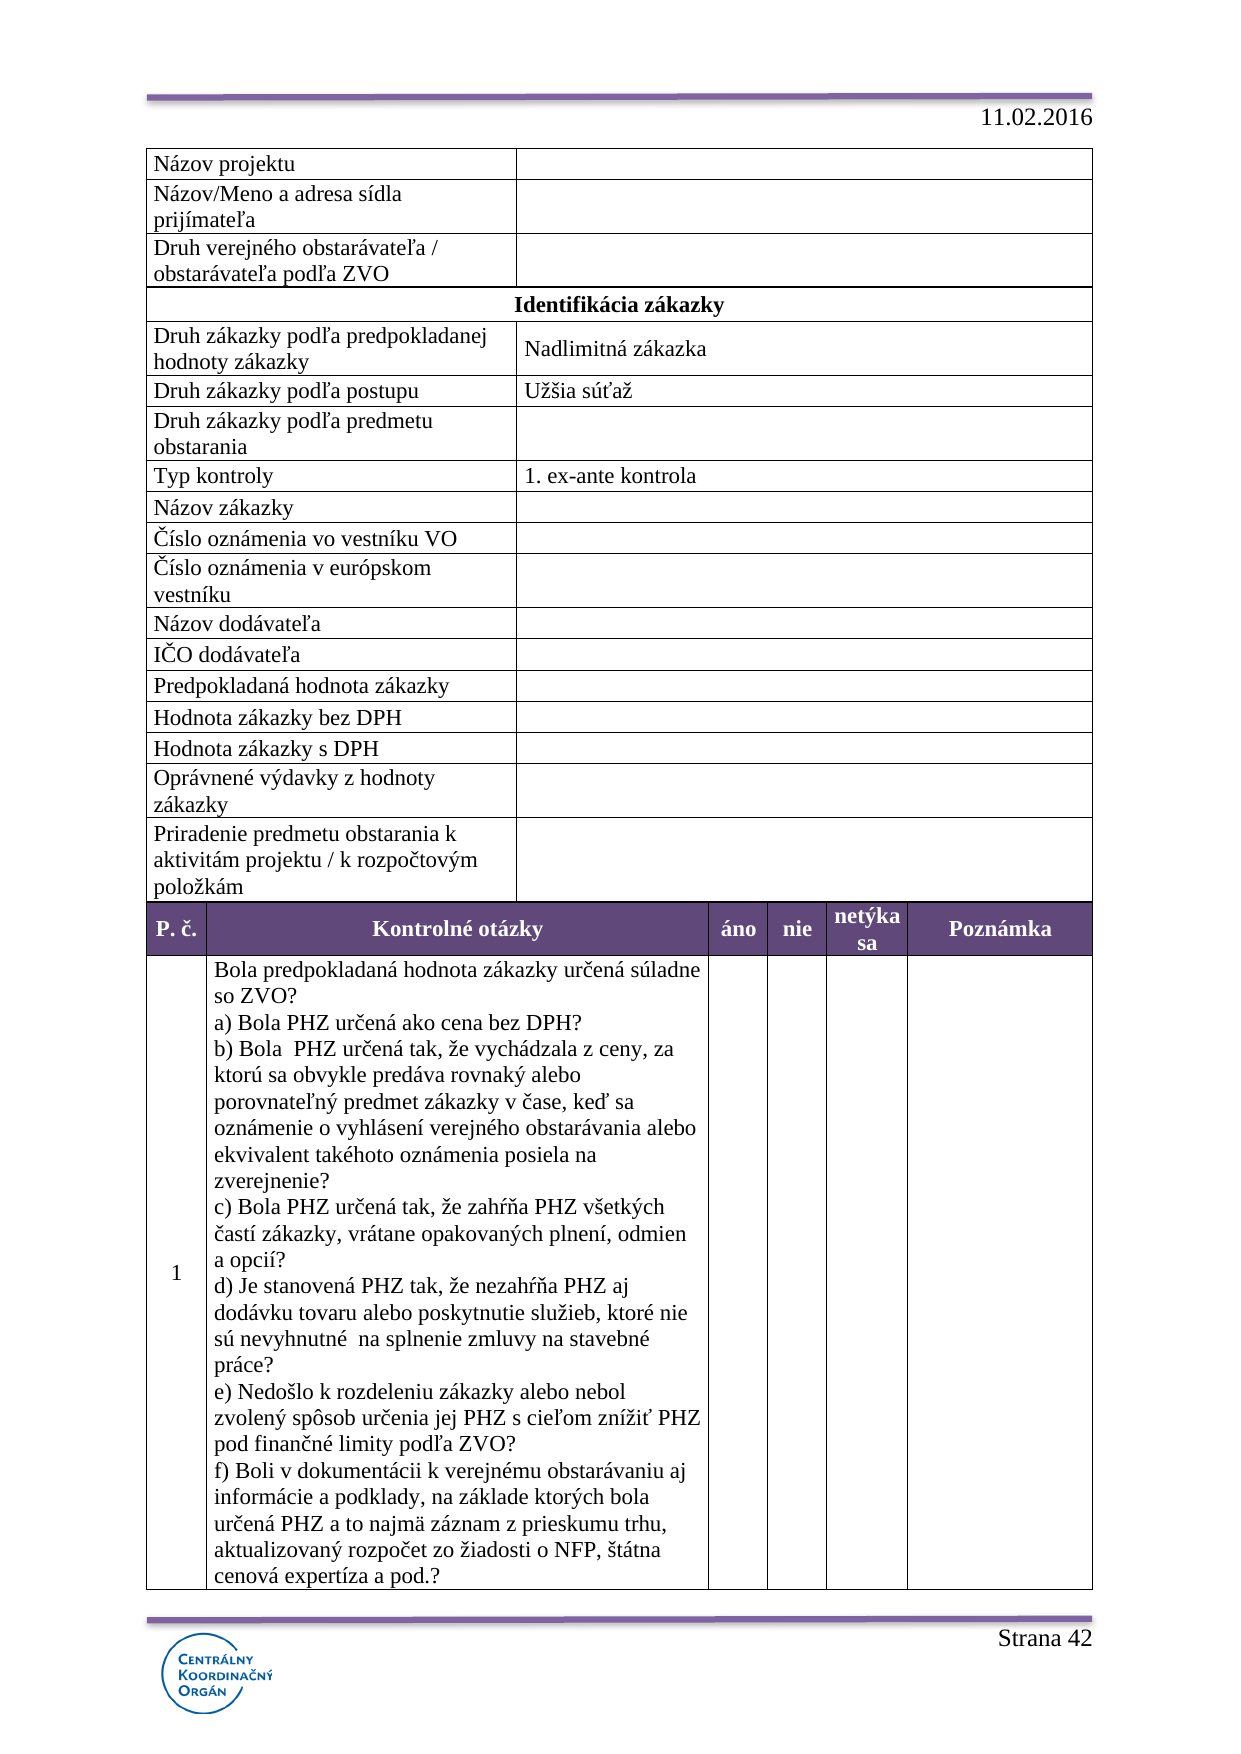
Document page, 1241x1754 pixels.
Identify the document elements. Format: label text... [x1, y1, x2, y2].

table_cell Poznámka [908, 903, 1092, 955]
table_cell Druh zákazky podľa predpokladanej hodnoty zákazky [147, 322, 516, 374]
table_cell Druh verejného obstarávateľa / obstarávateľa podľa ZVO [147, 234, 516, 286]
table_cell 1. ex-ante kontrola [517, 461, 1092, 491]
table_cell Číslo oznámenia v európskom vestníku [147, 554, 516, 607]
table_cell [517, 180, 1092, 233]
table_cell [709, 956, 767, 1589]
table_cell [517, 407, 1092, 459]
table_cell [517, 234, 1092, 286]
table_cell [517, 671, 1092, 701]
table_cell Identifikácia zákazky [147, 288, 1092, 321]
table_cell [517, 818, 1092, 901]
table_cell nie [768, 903, 826, 955]
table_cell áno [709, 903, 767, 955]
table_cell [517, 554, 1092, 607]
table_cell [517, 149, 1092, 179]
table_cell Druh zákazky podľa postupu [147, 376, 516, 406]
table_cell [768, 956, 826, 1589]
table_cell Nadlimitná zákazka [517, 322, 1092, 374]
table_cell Druh zákazky podľa predmetu obstarania [147, 407, 516, 459]
table_cell [517, 523, 1092, 553]
table_cell [517, 702, 1092, 732]
table_cell Názov zákazky [147, 492, 516, 522]
table_cell [908, 956, 1092, 1589]
table_cell Názov/Meno a adresa sídla prijímateľa [147, 180, 516, 233]
table_cell Bola predpokladaná hodnota zákazky určená súladne so ZVO? a) Bola PHZ určená ako cena bez DPH? b) Bola PHZ určená tak, že vychádzala z ceny, za ktorú sa obvykle predáva rovnaký alebo porovnateľný predmet zákazky v čase, keď sa oznámenie o vyhlásení verejného obstarávania alebo ekvivalent takéhoto oznámenia posiela na zverejnenie? c) Bola PHZ určená tak, že zahŕňa PHZ všetkých častí zákazky, vrátane opakovaných plnení, odmien a opcií? d) Je stanovená PHZ tak, že nezahŕňa PHZ aj dodávku tovaru alebo poskytnutie služieb, ktoré nie sú nevyhnutné na splnenie zmluvy na stavebné práce? e) Nedošlo k rozdeleniu zákazky alebo nebol zvolený spôsob určenia jej PHZ s cieľom znížiť PHZ pod finančné limity podľa ZVO? f) Boli v dokumentácii k verejnému obstarávaniu aj informácie a podklady, na základe ktorých bola určená PHZ a to najmä záznam z prieskumu trhu, aktualizovaný rozpočet zo žiadosti o NFP, štátna cenová expertíza a pod.? [207, 956, 708, 1589]
table_cell [517, 639, 1092, 669]
table_cell [517, 608, 1092, 638]
table_cell Názov dodávateľa [147, 608, 516, 638]
table_cell [517, 733, 1092, 763]
table_cell Užšia súťaž [517, 376, 1092, 406]
table_cell P. č. [147, 903, 206, 955]
table_cell Hodnota zákazky s DPH [147, 733, 516, 763]
table_cell netýka sa [827, 903, 907, 955]
table_cell Kontrolné otázky [207, 903, 708, 955]
table_cell [827, 956, 907, 1589]
table_cell Priradenie predmetu obstarania k aktivitám projektu / k rozpočtovým položkám [147, 818, 516, 901]
table_cell IČO dodávateľa [147, 639, 516, 669]
table_cell Typ kontroly [147, 461, 516, 491]
table_cell Číslo oznámenia vo vestníku VO [147, 523, 516, 553]
table_cell [517, 764, 1092, 817]
table_cell [517, 492, 1092, 522]
table_cell Hodnota zákazky bez DPH [147, 702, 516, 732]
table_cell Názov projektu [147, 149, 516, 179]
picture [159, 1631, 272, 1713]
table_cell Oprávnené výdavky z hodnoty zákazky [147, 764, 516, 817]
table_cell 1 [147, 956, 206, 1589]
table_cell Predpokladaná hodnota zákazky [147, 671, 516, 701]
